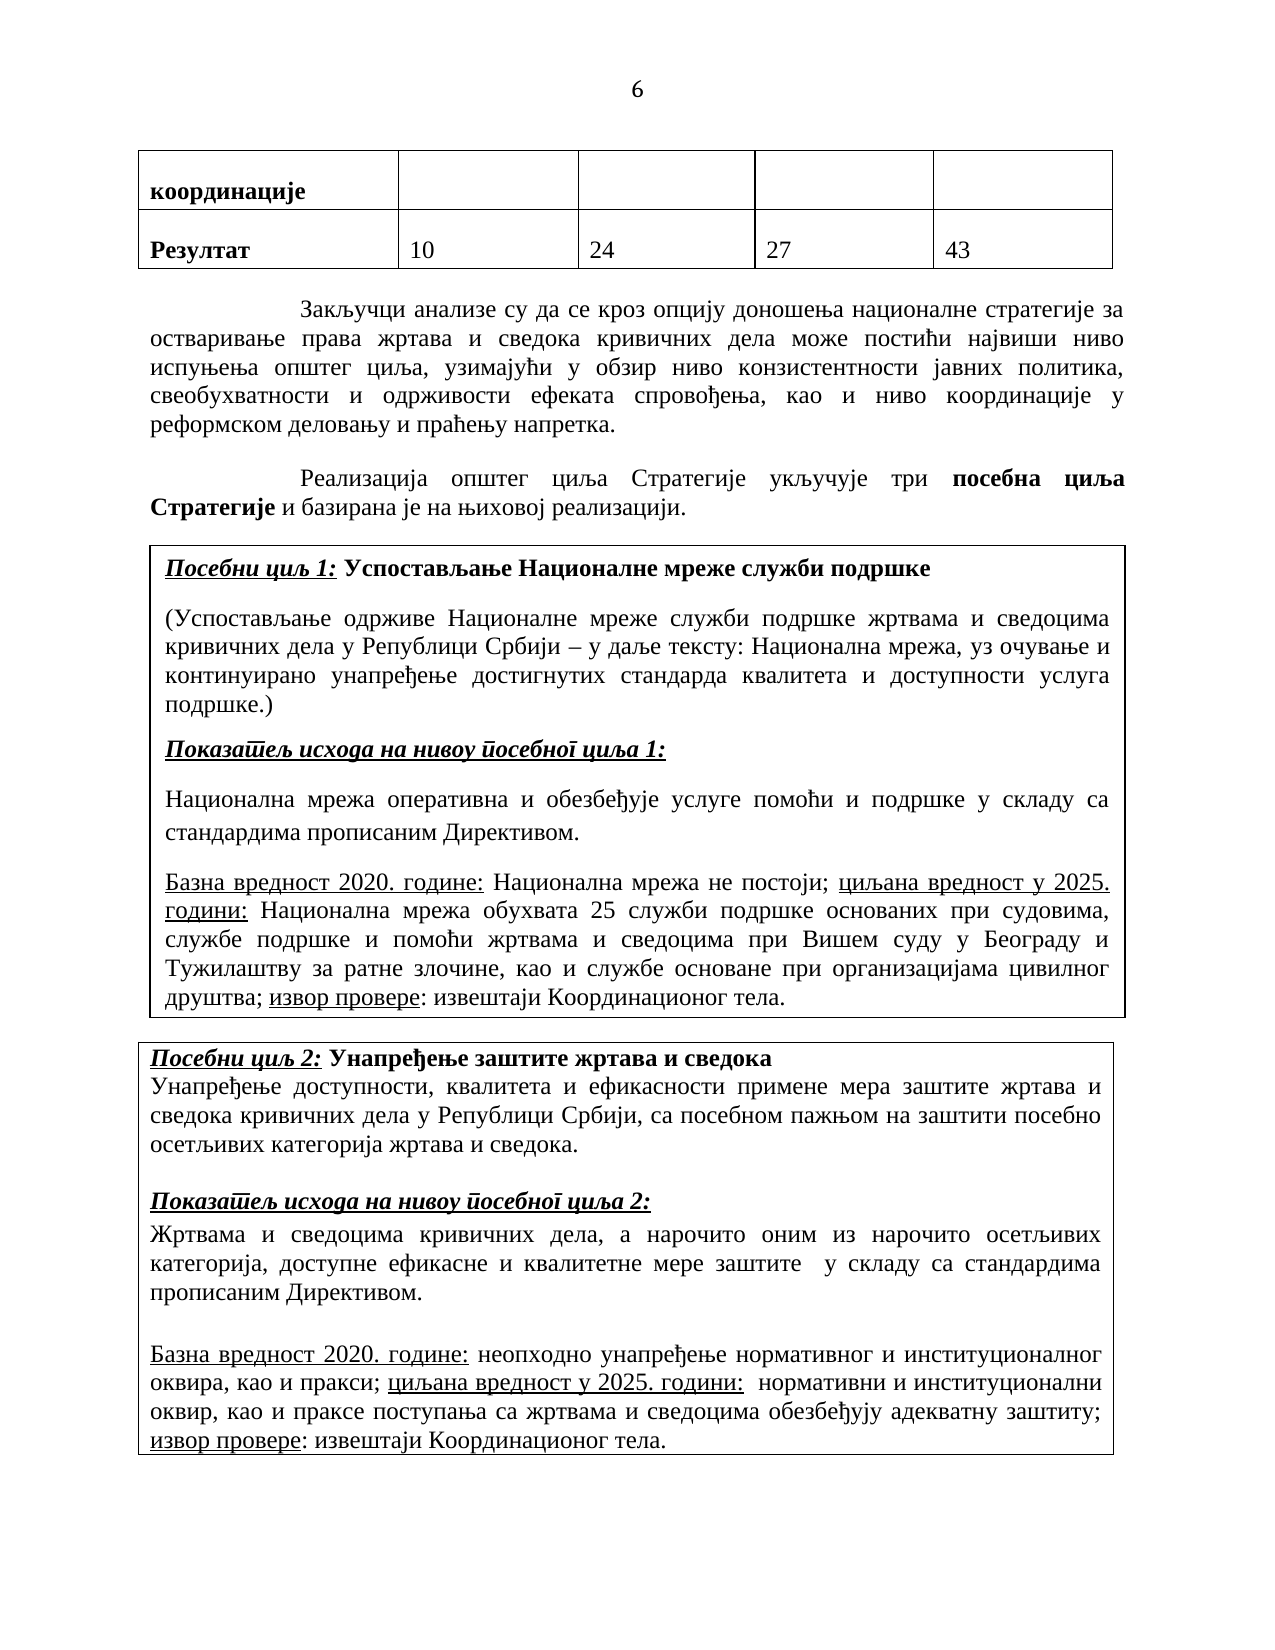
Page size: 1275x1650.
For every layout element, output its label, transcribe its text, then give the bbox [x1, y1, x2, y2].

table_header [139, 1043, 1113, 1454]
table_cell 10 [399, 210, 578, 268]
table_cell 3 [399, 151, 578, 209]
table_cell 43 [934, 210, 1112, 268]
table_cell 27 [756, 210, 933, 268]
text Реализација општег циља Стратегије укључује три посебна циља Стратегије и базирана је на њиховој реализацији. [150, 463, 1125, 520]
table_cell Степен координације [139, 151, 398, 209]
table_cell x4 [934, 151, 1112, 209]
table_cell Резултат [139, 210, 398, 268]
table_cell 24 [579, 210, 754, 268]
table_cell х2 [756, 151, 933, 209]
table_cell x2 [579, 151, 754, 209]
text Закључци анализе су да се кроз опцију доношења националне стратегије за остваривање права жртава и сведока кривичних дела може постићи највиши ниво испуњења општег циља, узимајући у обзир ниво конзистентности јавних политика, свеобухватности и одрживости ефеката спровођења, као и ниво координације у реформском деловању и праћењу напретка. [150, 294, 1125, 438]
